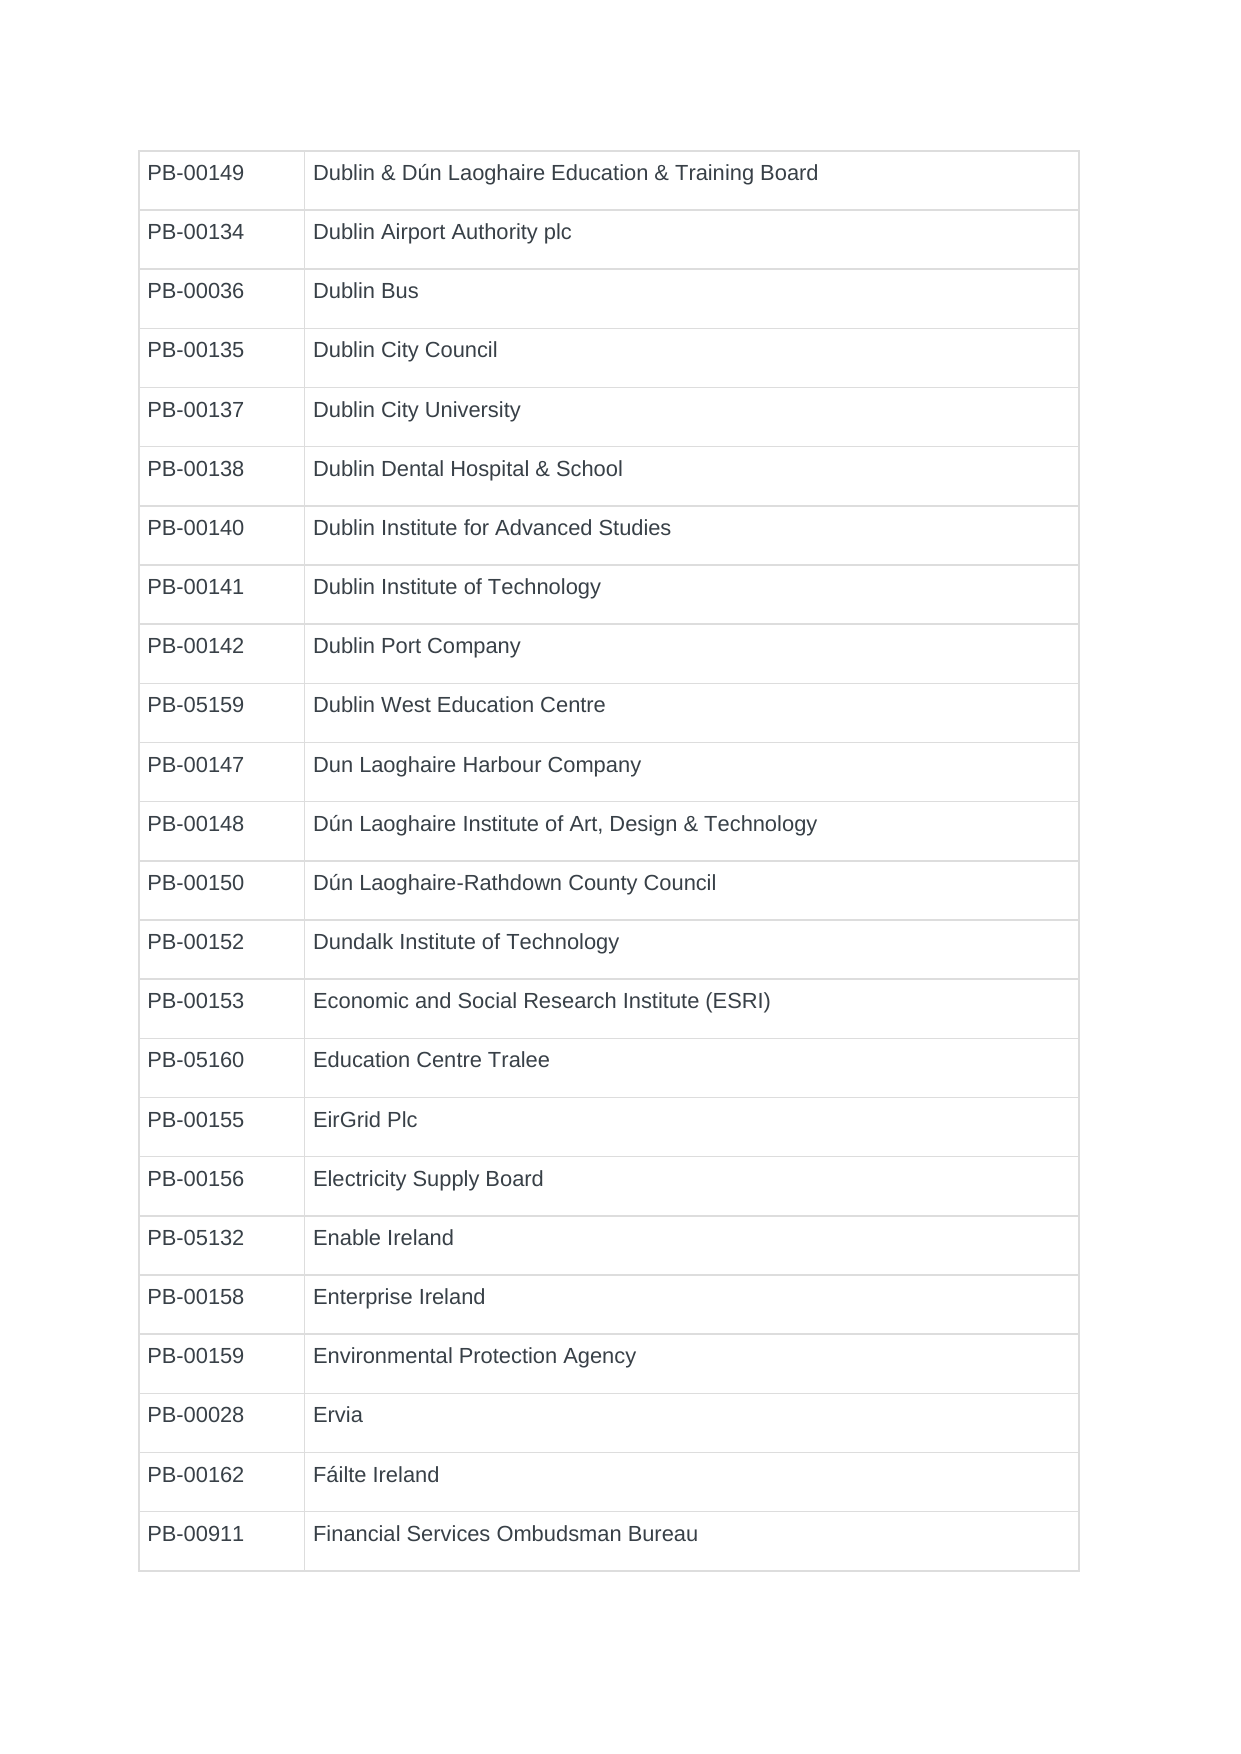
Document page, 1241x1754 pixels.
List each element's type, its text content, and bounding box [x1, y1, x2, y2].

table_cell Dublin West Education Centre [305, 684, 1078, 742]
table_cell PB-00911 [140, 1512, 304, 1570]
table_cell Dublin City Council [305, 329, 1078, 387]
table_cell PB-00149 [140, 152, 304, 209]
table_cell PB-00155 [140, 1098, 304, 1156]
table_cell PB-00148 [140, 802, 304, 860]
table_cell PB-05160 [140, 1039, 304, 1097]
table_cell PB-00158 [140, 1276, 304, 1333]
table_cell Dublin City University [305, 388, 1078, 446]
table_cell PB-00147 [140, 743, 304, 801]
table_cell Environmental Protection Agency [305, 1335, 1078, 1392]
table_cell PB-00137 [140, 388, 304, 446]
table_cell Fáilte Ireland [305, 1453, 1078, 1511]
table_cell Dublin Airport Authority plc [305, 211, 1078, 268]
table_cell Enterprise Ireland [305, 1276, 1078, 1333]
table_cell Dundalk Institute of Technology [305, 921, 1078, 978]
table_cell Dublin Institute for Advanced Studies [305, 507, 1078, 564]
table_cell PB-05132 [140, 1217, 304, 1274]
table_cell Dublin & Dún Laoghaire Education & Training Board [305, 152, 1078, 209]
table_cell PB-00134 [140, 211, 304, 268]
table_cell Enable Ireland [305, 1217, 1078, 1274]
table_cell PB-00162 [140, 1453, 304, 1511]
table_cell Ervia [305, 1394, 1078, 1452]
table_cell Dublin Bus [305, 270, 1078, 327]
table_cell PB-00140 [140, 507, 304, 564]
table_cell PB-00153 [140, 980, 304, 1037]
table_cell Dublin Institute of Technology [305, 566, 1078, 623]
table_cell PB-00141 [140, 566, 304, 623]
table_cell PB-05159 [140, 684, 304, 742]
table_cell Dublin Port Company [305, 625, 1078, 682]
table_cell PB-00036 [140, 270, 304, 327]
table_cell PB-00028 [140, 1394, 304, 1452]
table_cell PB-00159 [140, 1335, 304, 1392]
table_cell Dún Laoghaire Institute of Art, Design & Technology [305, 802, 1078, 860]
table_cell PB-00152 [140, 921, 304, 978]
table_cell PB-00156 [140, 1157, 304, 1215]
table_cell PB-00138 [140, 447, 304, 505]
table_cell Financial Services Ombudsman Bureau [305, 1512, 1078, 1570]
table_cell PB-00142 [140, 625, 304, 682]
table_cell PB-00150 [140, 862, 304, 919]
table_cell Electricity Supply Board [305, 1157, 1078, 1215]
table_cell Dublin Dental Hospital & School [305, 447, 1078, 505]
table_cell Dún Laoghaire-Rathdown County Council [305, 862, 1078, 919]
table_cell Economic and Social Research Institute (ESRI) [305, 980, 1078, 1037]
table_cell Education Centre Tralee [305, 1039, 1078, 1097]
table_cell PB-00135 [140, 329, 304, 387]
table_cell Dun Laoghaire Harbour Company [305, 743, 1078, 801]
table_cell EirGrid Plc [305, 1098, 1078, 1156]
